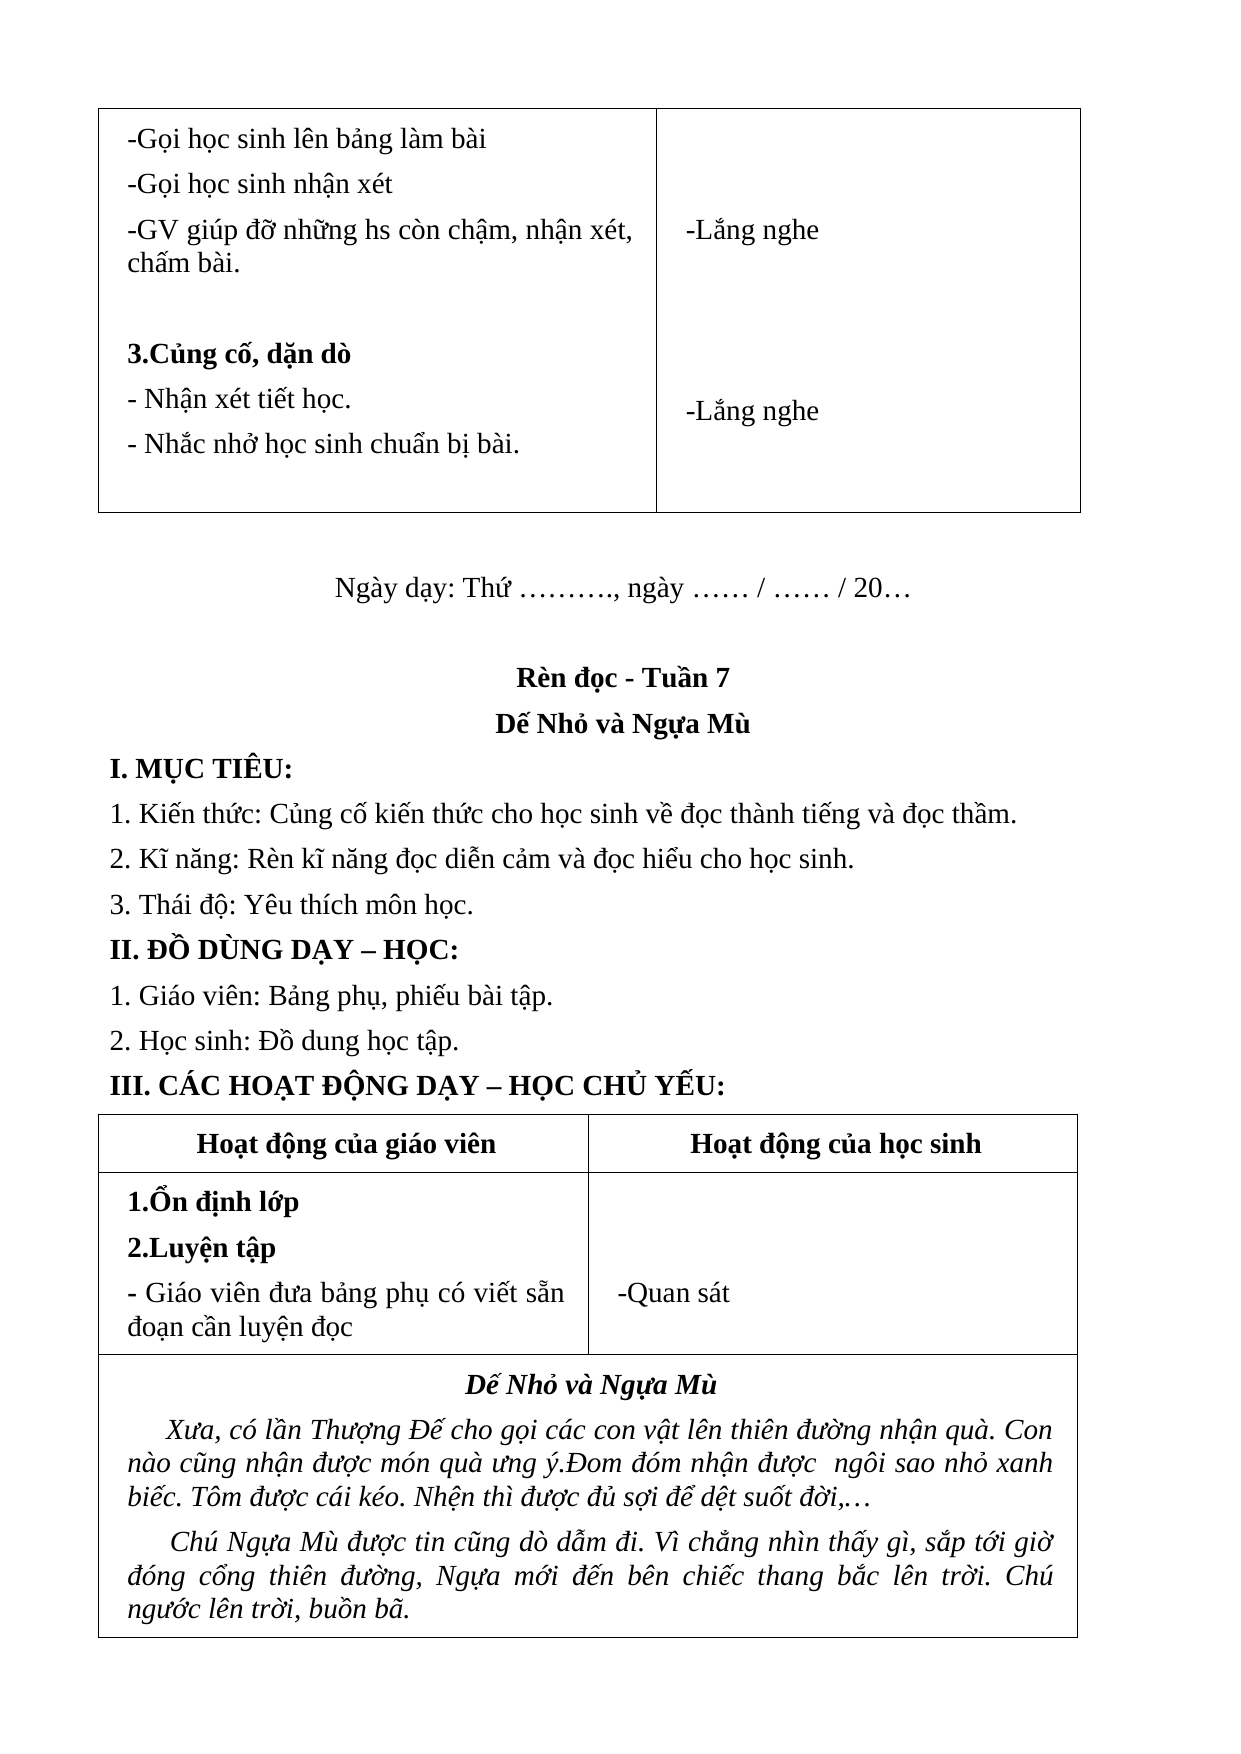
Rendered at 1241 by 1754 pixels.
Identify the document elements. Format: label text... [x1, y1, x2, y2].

text III. CÁC HOẠT ĐỘNG DẠY – HỌC CHỦ YẾU: [109, 1068, 1137, 1102]
text I. MỤC TIÊU: [109, 751, 1137, 784]
text 3. Thái độ: Yêu thích môn học. [109, 887, 1137, 921]
text Rèn đọc - Tuần 7 [109, 660, 1137, 694]
text Ngày dạy: Thứ ………., ngày …… / …… / 20… [109, 570, 1137, 603]
text Dế Nhỏ và Ngựa Mù [109, 706, 1137, 739]
table_header Hoạt động của giáo viên [99, 1115, 588, 1172]
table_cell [99, 109, 656, 512]
table_cell 1.Ổn định lớp 2.Luyện tập - Giáo viên đưa bảng phụ có viết sẵn đoạn cần luyện đọc [99, 1173, 588, 1354]
text 2. Học sinh: Đồ dung học tập. [109, 1023, 1137, 1056]
table_cell -Quan sát [589, 1173, 1077, 1354]
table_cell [99, 1355, 1077, 1637]
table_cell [657, 109, 1080, 512]
text 2. Kĩ năng: Rèn kĩ năng đọc diễn cảm và đọc hiểu cho học sinh. [109, 842, 1137, 875]
text 1. Kiến thức: Củng cố kiến thức cho học sinh về đọc thành tiếng và đọc thầm. [109, 796, 1137, 830]
table_header Hoạt động của học sinh [589, 1115, 1077, 1172]
text II. ĐỒ DÙNG DẠY – HỌC: [109, 932, 1137, 966]
text 1. Giáo viên: Bảng phụ, phiếu bài tập. [109, 978, 1137, 1011]
